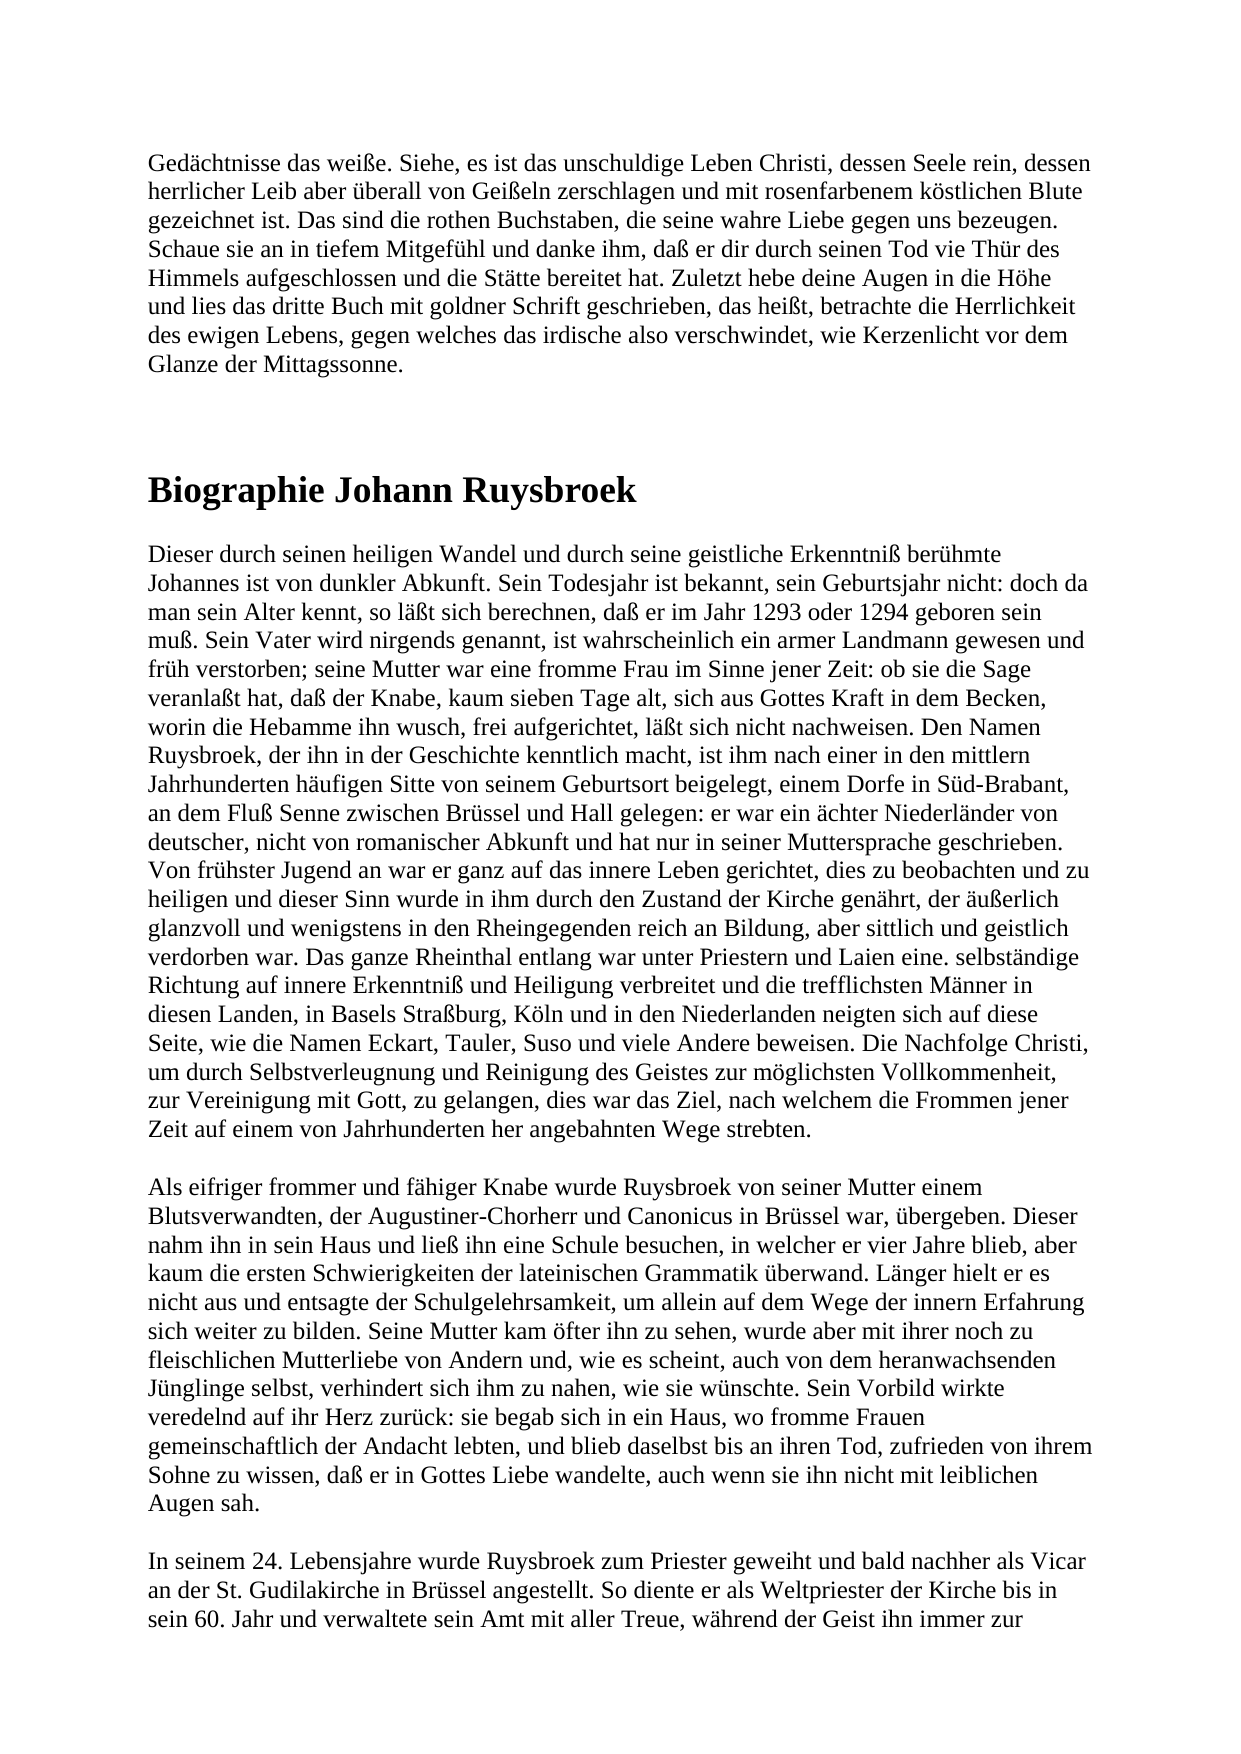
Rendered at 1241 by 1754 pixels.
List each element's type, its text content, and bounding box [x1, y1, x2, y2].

text Als eifriger frommer und fähiger Knabe wurde Ruysbroek von seiner Mutter einem Blutsverwandten, der Augustiner-Chorherr und Canonicus in Brüssel war, übergeben. Dieser nahm ihn in sein Haus und ließ ihn eine Schule besuchen, in welcher er vier Jahre blieb, aber kaum die ersten Schwierigkeiten der lateinischen Grammatik überwand. Länger hielt er es nicht aus und entsagte der Schulgelehrsamkeit, um allein auf dem Wege der innern Erfahrung sich weiter zu bilden. Seine Mutter kam öfter ihn zu sehen, wurde aber mit ihrer noch zu fleischlichen Mutterliebe von Andern und, wie es scheint, auch von dem heranwachsenden Jünglinge selbst, verhindert sich ihm zu nahen, wie sie wünschte. Sein Vorbild wirkte veredelnd auf ihr Herz zurück: sie begab sich in ein Haus, wo fromme Frauen gemeinschaftlich der Andacht lebten, und blieb daselbst bis an ihren Tod, zufrieden von ihrem Sohne zu wissen, daß er in Gottes Liebe wandelte, auch wenn sie ihn nicht mit leiblichen Augen sah. [148, 1172, 1093, 1517]
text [148, 148, 1093, 378]
subtitle Biographie Johann Ruysbroek [148, 467, 1093, 510]
text Dieser durch seinen heiligen Wandel und durch seine geistliche Erkenntniß berühmte Johannes ist von dunkler Abkunft. Sein Todesjahr ist bekannt, sein Geburtsjahr nicht: doch da man sein Alter kennt, so läßt sich berechnen, daß er im Jahr 1293 oder 1294 geboren sein muß. Sein Vater wird nirgends genannt, ist wahrscheinlich ein armer Landmann gewesen und früh verstorben; seine Mutter war eine fromme Frau im Sinne jener Zeit: ob sie die Sage veranlaßt hat, daß der Knabe, kaum sieben Tage alt, sich aus Gottes Kraft in dem Becken, worin die Hebamme ihn wusch, frei aufgerichtet, läßt sich nicht nachweisen. Den Namen Ruysbroek, der ihn in der Geschichte kenntlich macht, ist ihm nach einer in den mittlern Jahrhunderten häufigen Sitte von seinem Geburtsort beigelegt, einem Dorfe in Süd-Brabant, an dem Fluß Senne zwischen Brüssel und Hall gelegen: er war ein ächter Niederländer von deutscher, nicht von romanischer Abkunft und hat nur in seiner Muttersprache geschrieben. Von frühster Jugend an war er ganz auf das innere Leben gerichtet, dies zu beobachten und zu heiligen und dieser Sinn wurde in ihm durch den Zustand der Kirche genährt, der äußerlich glanzvoll und wenigstens in den Rheingegenden reich an Bildung, aber sittlich und geistlich verdorben war. Das ganze Rheinthal entlang war unter Priestern und Laien eine. selbständige Richtung auf innere Erkenntniß und Heiligung verbreitet und die trefflichsten Männer in diesen Landen, in Basels Straßburg, Köln und in den Niederlanden neigten sich auf diese Seite, wie die Namen Eckart, Tauler, Suso und viele Andere beweisen. Die Nachfolge Christi, um durch Selbstverleugnung und Reinigung des Geistes zur möglichsten Vollkommenheit, zur Vereinigung mit Gott, zu gelangen, dies war das Ziel, nach welchem die Frommen jener Zeit auf einem von Jahrhunderten her angebahnten Wege strebten. [148, 539, 1093, 1143]
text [148, 1546, 1093, 1633]
